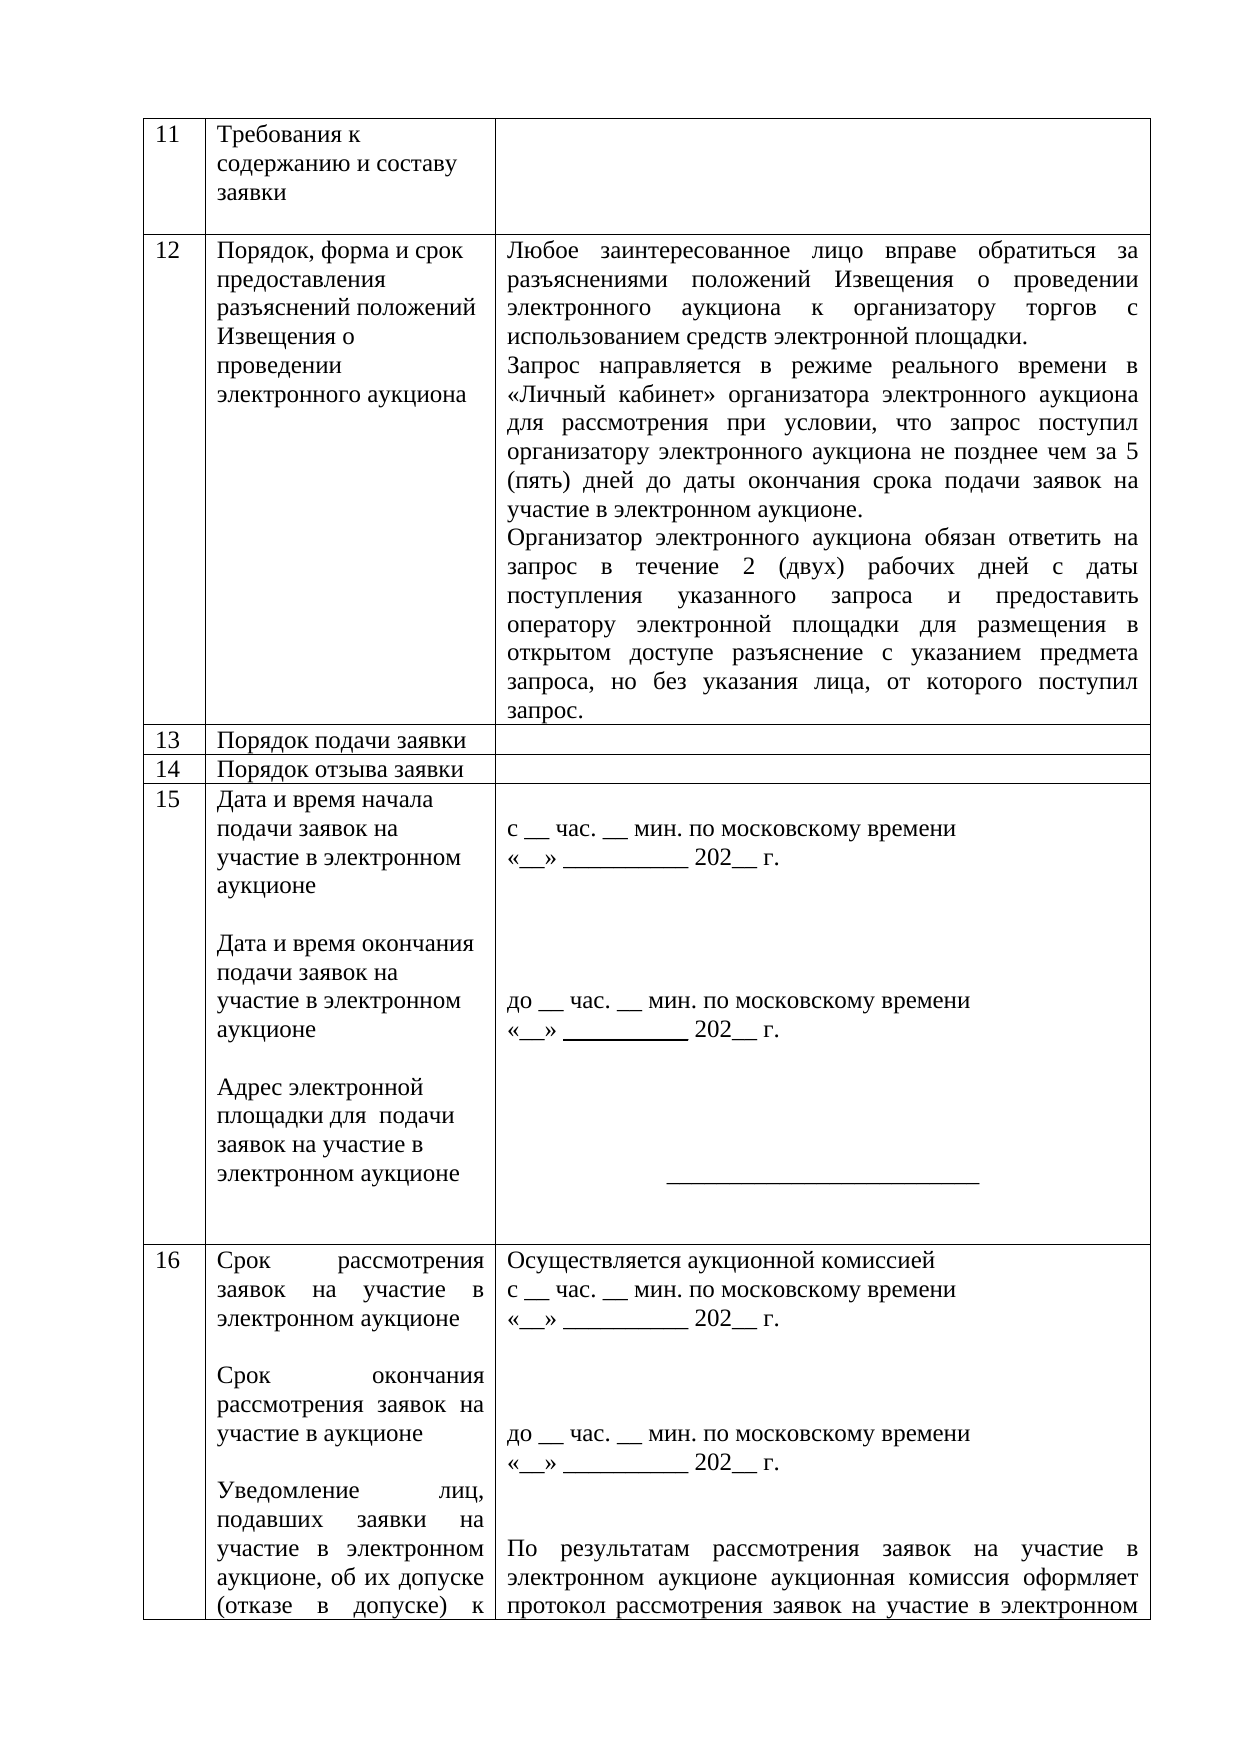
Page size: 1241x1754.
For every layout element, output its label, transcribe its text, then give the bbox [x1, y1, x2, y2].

table_cell Дата и время начала подачи заявок на участие в электронном аукционе Дата и время окончания подачи заявок на участие в электронном аукционе Адрес электронной площадки для подачи заявок на участие в электронном аукционе [206, 784, 495, 1244]
table_cell [496, 119, 1150, 234]
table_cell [206, 1245, 495, 1619]
table_cell 15 [144, 784, 205, 1244]
table_cell 11 [144, 119, 205, 234]
table_cell Порядок отзыва заявки [206, 755, 495, 783]
table_cell 13 [144, 725, 205, 753]
table_cell Любое заинтересованное лицо вправе обратиться за разъяснениями положений Извещения о проведении электронного аукциона к организатору торгов с использованием средств электронной площадки. Запрос направляется в режиме реального времени в «Личный кабинет» организатора электронного аукциона для рассмотрения при условии, что запрос поступил организатору электронного аукциона не позднее чем за 5 (пять) дней до даты окончания срока подачи заявок на участие в электронном аукционе. Организатор электронного аукциона обязан ответить на запрос в течение 2 (двух) рабочих дней с даты поступления указанного запроса и предоставить оператору электронной площадки для размещения в открытом доступе разъяснение с указанием предмета запроса, но без указания лица, от которого поступил запрос. [496, 235, 1150, 724]
table_cell Требования к содержанию и составу заявки [206, 119, 495, 234]
table_cell Порядок подачи заявки [206, 725, 495, 753]
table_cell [496, 1245, 1150, 1619]
table_cell [496, 755, 1150, 783]
table_cell [496, 725, 1150, 753]
table_cell с __ час. __ мин. по московскому времени «__» __________ 202__ г. до __ час. __ мин. по московскому времени «__» __________ 202__ г. _________________________ [496, 784, 1150, 1244]
table_cell 14 [144, 755, 205, 783]
table_cell 16 [144, 1245, 205, 1619]
table_cell Порядок, форма и срок предоставления разъяснений положений Извещения о проведении электронного аукциона [206, 235, 495, 724]
table_cell 12 [144, 235, 205, 724]
